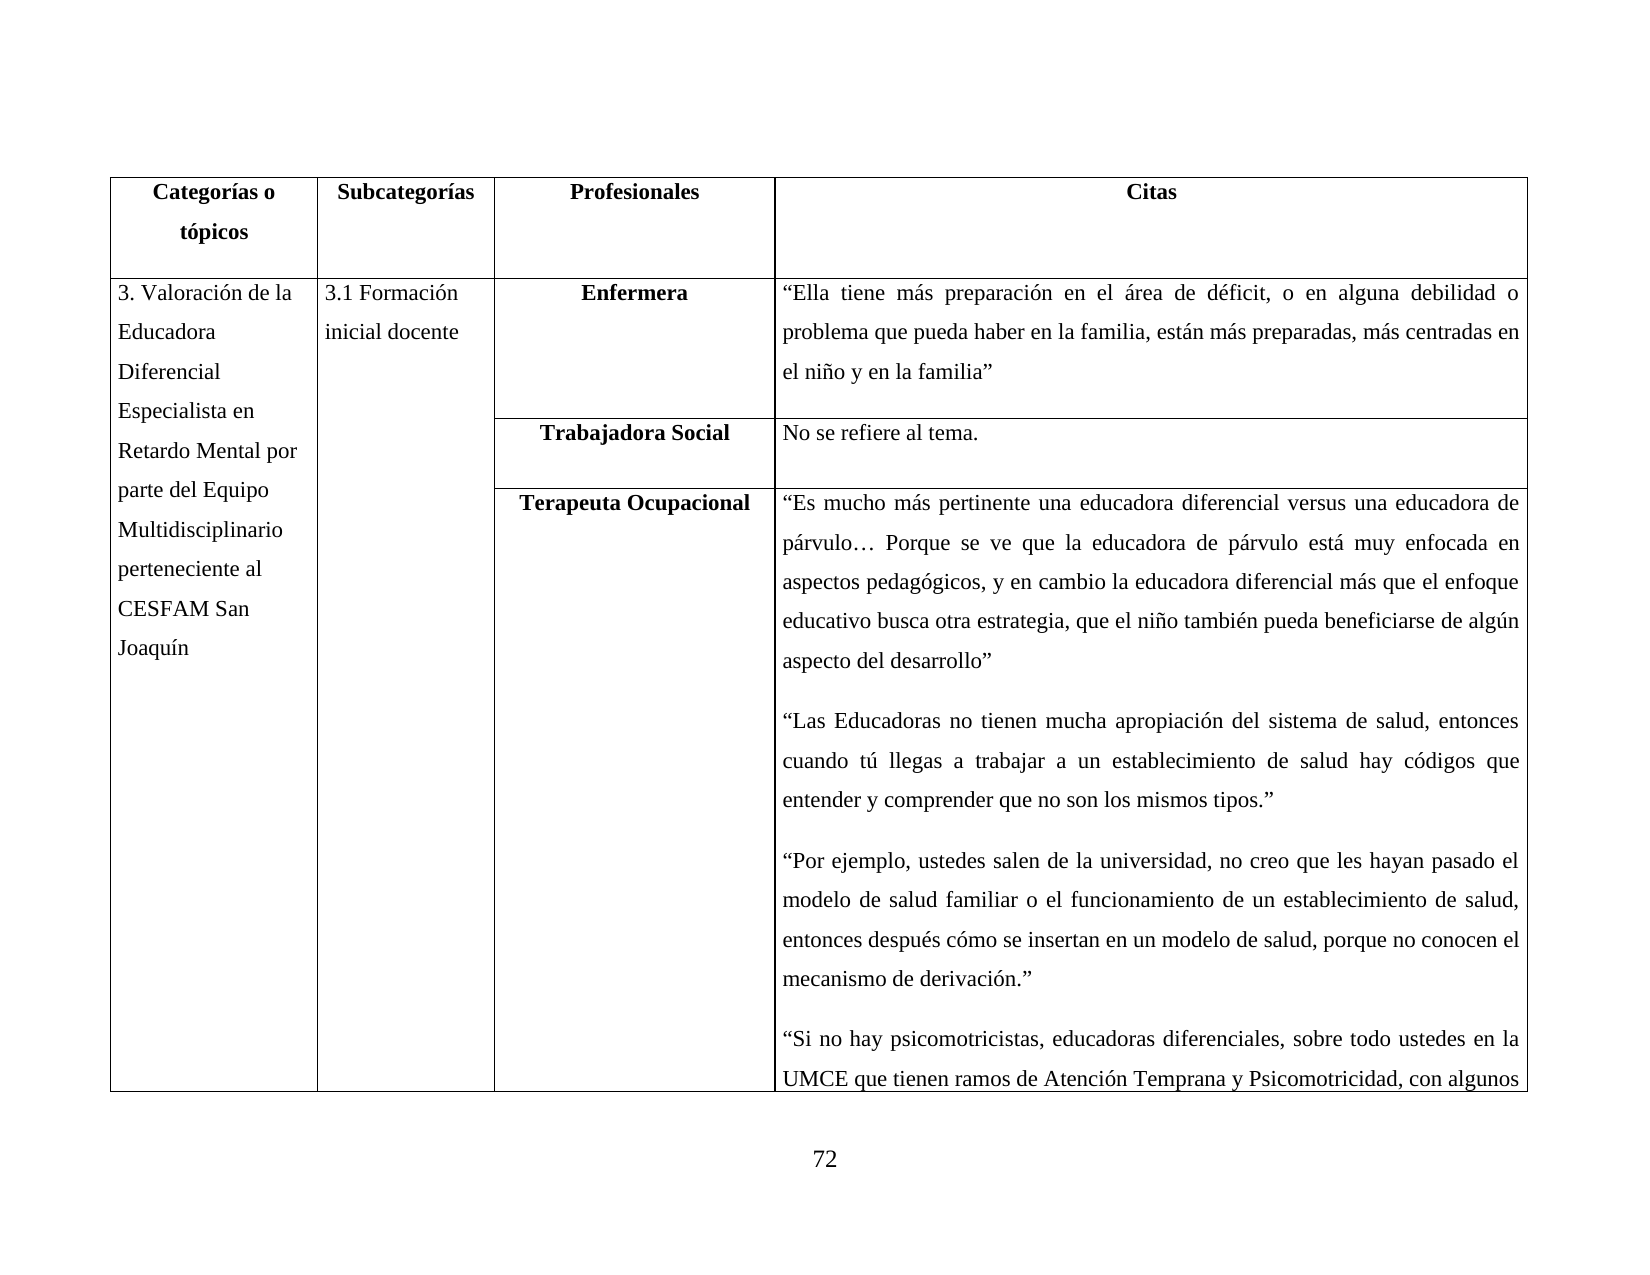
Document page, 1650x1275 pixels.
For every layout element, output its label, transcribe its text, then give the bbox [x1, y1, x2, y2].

table_cell 3.1 Formación inicial docente [318, 279, 494, 1091]
table_header Subcategorías [318, 178, 494, 278]
table_header Citas [776, 178, 1527, 278]
table_header Profesionales [495, 178, 774, 278]
table_cell Trabajadora Social [495, 419, 774, 488]
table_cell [776, 489, 1527, 1091]
table_header Categorías o tópicos [111, 178, 317, 278]
table_cell Enfermera [495, 279, 774, 418]
table_cell “Ella tiene más preparación en el área de déficit, o en alguna debilidad o problema que pueda haber en la familia, están más preparadas, más centradas en el niño y en la familia” [776, 279, 1527, 418]
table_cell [495, 489, 774, 1091]
table_cell No se refiere al tema. [776, 419, 1527, 488]
table_cell 3. Valoración de la Educadora Diferencial Especialista en Retardo Mental por parte del Equipo Multidisciplinario perteneciente al CESFAM San Joaquín [111, 279, 317, 1091]
